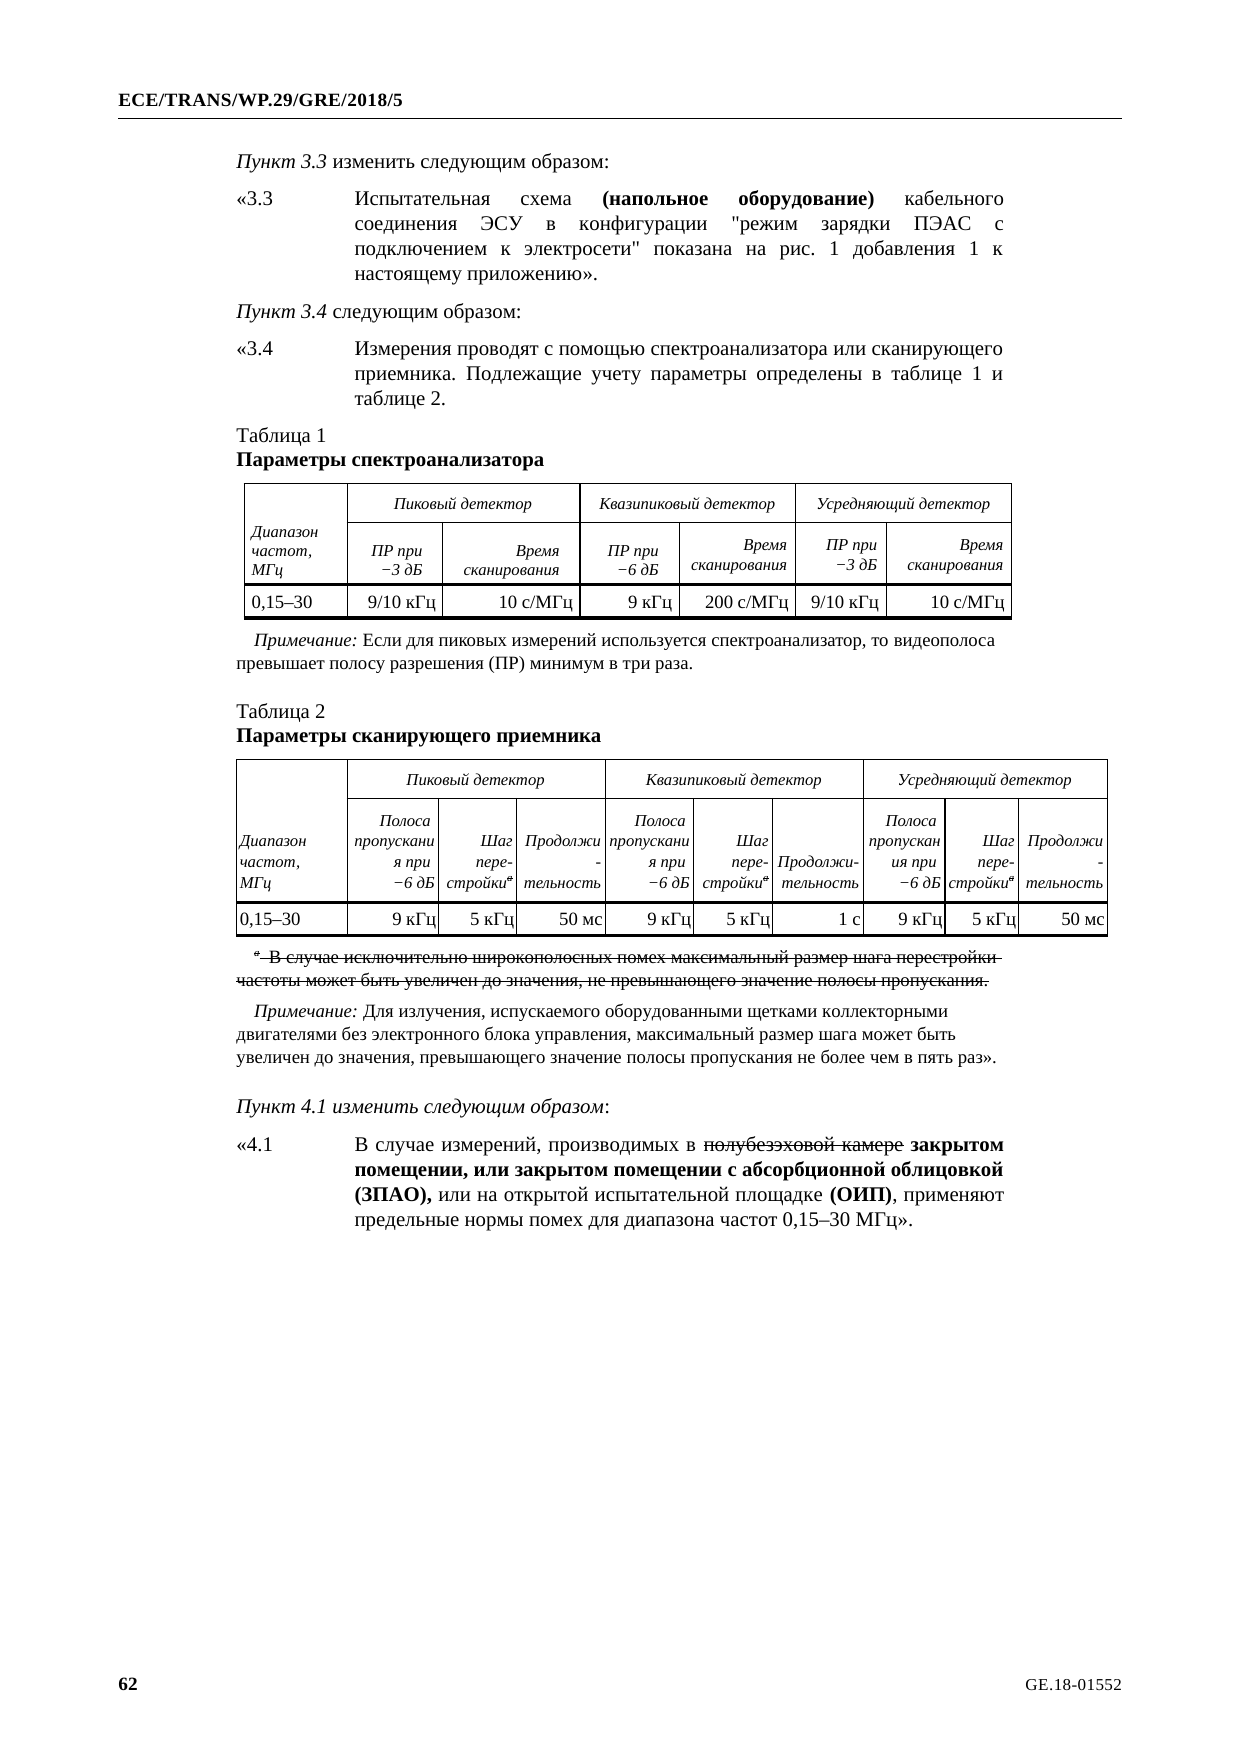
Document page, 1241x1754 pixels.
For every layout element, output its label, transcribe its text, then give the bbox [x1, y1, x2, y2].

text Примечание: Если для пиковых измерений используется спектроанализатор, то видеополоса превышает полосу разрешения (ПР) минимум в три раза. [236, 628, 1004, 674]
text «4.1 В случае измерений, производимых в полубезэховой камере закрытом помещении, или закрытом помещении с абсорбционной облицовкой (ЗПАО), или на открытой испытательной площадке (ОИП), применяют предельные нормы помех для диапазона частот 0,15–30 МГц». [236, 1131, 1004, 1231]
text «3.4 Измерения проводят с помощью спектроанализатора или сканирующего приемника. Подлежащие учету параметры определены в таблице 1 и таблице 2. [236, 335, 1004, 410]
table_cell Полоса пропускания при −6 дБ [864, 799, 944, 901]
table_cell 9 кГц [581, 586, 679, 616]
table_cell Шаг пере-стройкиа [946, 799, 1018, 901]
table_header Квазипиковый детектор [606, 760, 863, 798]
table_cell ПР при −6 дБ [581, 523, 679, 583]
table_cell Время сканирования [443, 523, 579, 583]
table_header Пиковый детектор [348, 760, 605, 798]
table_cell 9 кГц [606, 904, 693, 934]
text «3.3 Испытательная схема (напольное оборудование) кабельного соединения ЭСУ в конфигурации "режим зарядки ПЭАС с подключением к электросети" показана на рис. 1 добавления 1 к настоящему приложению». [236, 185, 1004, 285]
table_cell 10 с/МГц [443, 586, 579, 616]
table_cell 0,15–30 [237, 904, 347, 934]
table_cell 50 мс [517, 904, 605, 934]
table_header Усредняющий детектор [796, 484, 1011, 522]
table_cell Время сканирования [680, 523, 795, 583]
table_cell 9/10 кГц [796, 586, 886, 616]
table_cell Продолжи-тельность [773, 799, 863, 901]
table_cell 5 кГц [439, 904, 516, 934]
table_cell ПР при −3 дБ [348, 523, 442, 583]
table_cell 1 с [773, 904, 863, 934]
table_cell 5 кГц [946, 904, 1018, 934]
text Примечание: Для излучения, испускаемого оборудованными щетками коллекторными двигателями без электронного блока управления, максимальный размер шага может быть увеличен до значения, превышающего значение полосы пропускания не более чем в пять раз». [236, 999, 1004, 1068]
table_header Диапазон частот, МГц [237, 760, 347, 901]
table_header Диапазон частот, МГц [245, 484, 347, 583]
text Пункт 3.4 следующим образом: [236, 298, 1122, 323]
text Пункт 3.3 изменить следующим образом: [236, 148, 1122, 173]
table_cell Продолжи-тельность [517, 799, 605, 901]
table_cell Полоса пропускания при −6 дБ [348, 799, 438, 901]
table_cell Время сканирования [887, 523, 1011, 583]
text Таблица 2 Параметры сканирующего приемника [118, 699, 1122, 747]
table_header Усредняющий детектор [864, 760, 1107, 798]
table_cell ПР при −3 дБ [796, 523, 886, 583]
table_cell 9/10 кГц [348, 586, 442, 616]
table_header Квазипиковый детектор [581, 484, 795, 522]
table_cell 5 кГц [694, 904, 772, 934]
table_cell Продолжи-тельность [1019, 799, 1107, 901]
text Таблица 1 Параметры спектроанализатора [236, 423, 1122, 471]
text а В случае исключительно широкополосных помех максимальный размер шага перестройки частоты может быть увеличен до значения, не превышающего значение полосы пропускания. [236, 945, 1004, 991]
table_cell 50 мс [1019, 904, 1107, 934]
table_header Пиковый детектор [348, 484, 579, 522]
text Пункт 4.1 изменить следующим образом: [236, 1093, 1122, 1118]
table_cell Шаг пере-стройкиа [439, 799, 516, 901]
table_cell 9 кГц [348, 904, 438, 934]
table_cell 9 кГц [864, 904, 944, 934]
table_cell Полоса пропускания при −6 дБ [606, 799, 693, 901]
table_cell Шаг пере-стройкиа [694, 799, 772, 901]
table_cell 200 с/МГц [680, 586, 795, 616]
table_cell 0,15–30 [245, 586, 347, 616]
table_cell 10 с/МГц [887, 586, 1011, 616]
